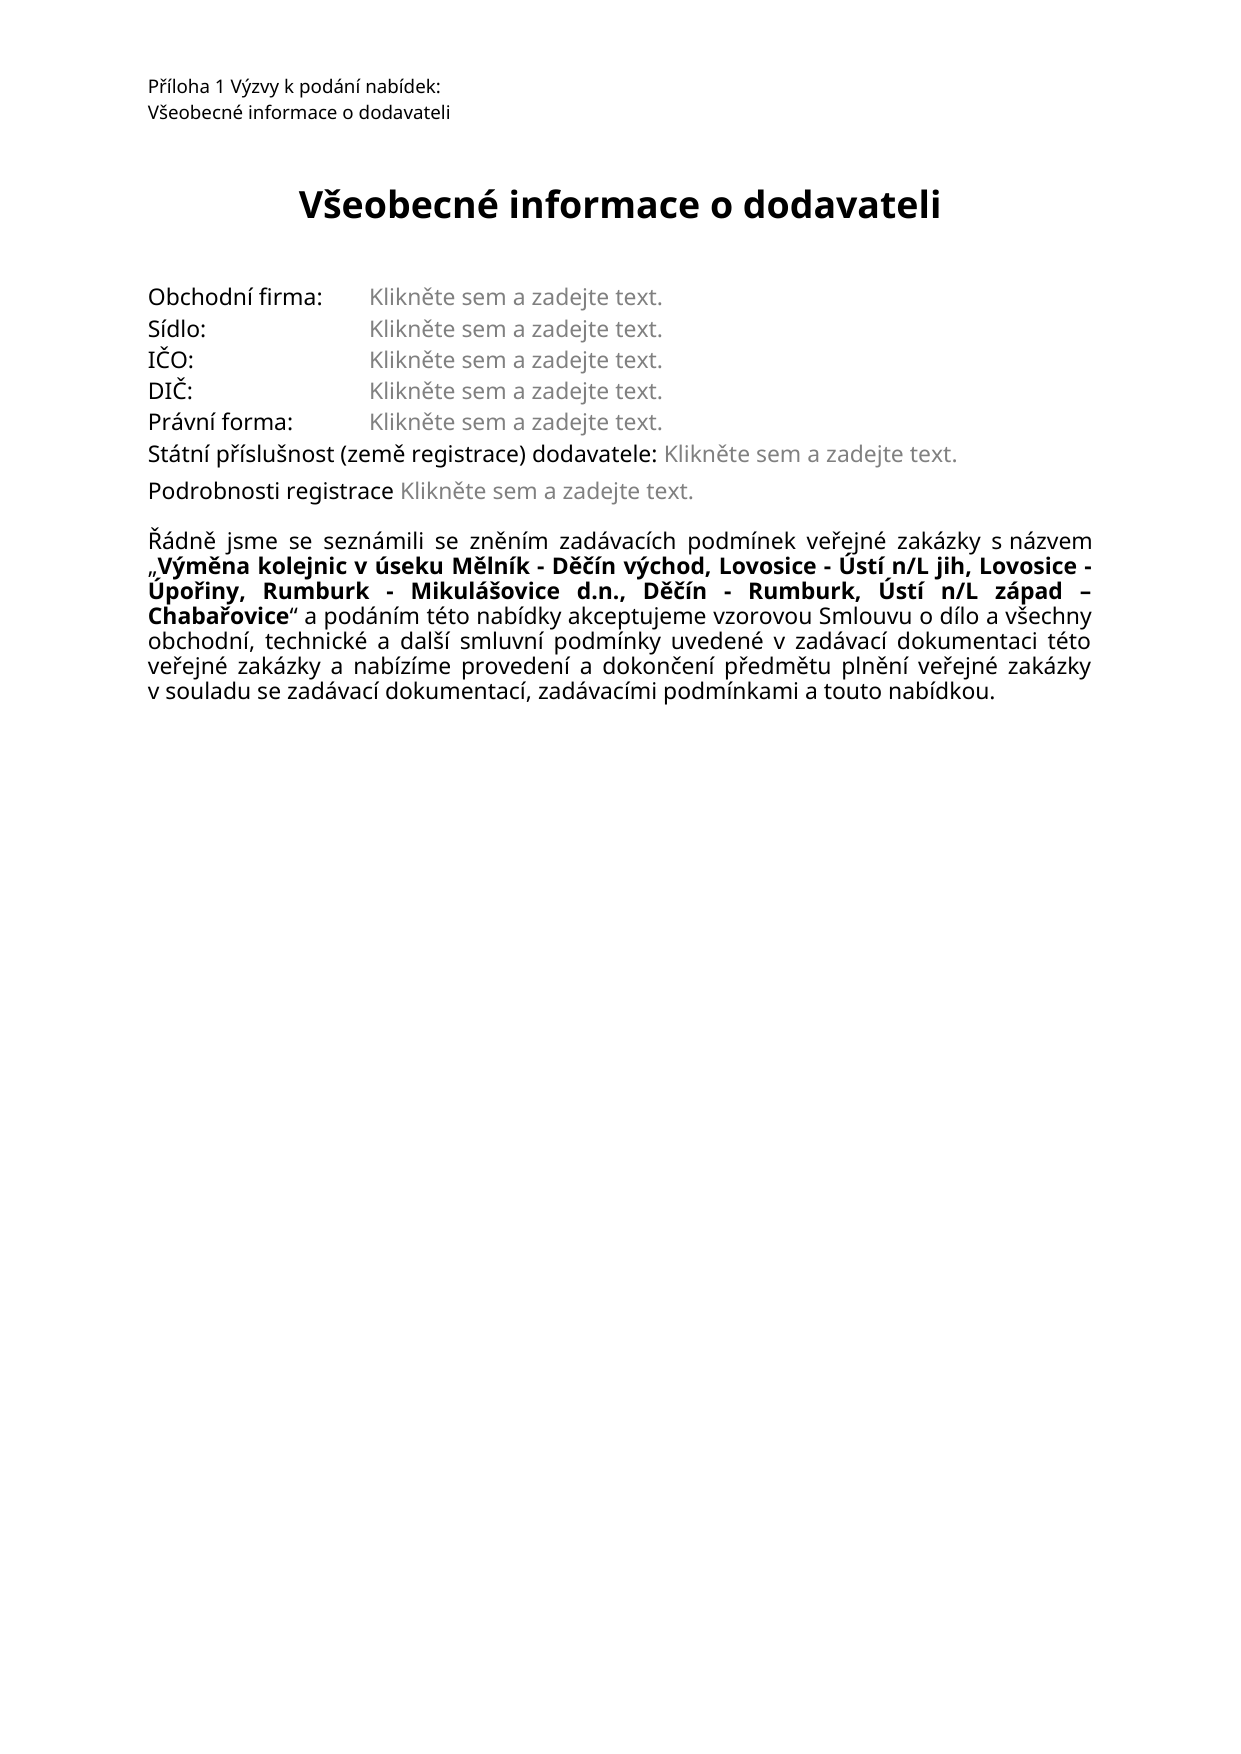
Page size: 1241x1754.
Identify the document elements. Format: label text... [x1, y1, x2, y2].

text DIČ: [148, 379, 1093, 404]
text Podrobnosti registrace [148, 479, 1093, 504]
text Řádně jsme se seznámili se zněním zadávacích podmínek veřejné zakázky s názvem „Výměna kolejnic v úseku Mělník - Děčín východ, Lovosice - Ústí n/L jih, Lovosice - Úpořiny, Rumburk - Mikulášovice d.n., Děčín - Rumburk, Ústí n/L západ – Chabařovice“ a podáním této nabídky akceptujeme vzorovou Smlouvu o dílo a všechny obchodní, technické a další smluvní podmínky uvedené v zadávací dokumentaci této veřejné zakázky a nabízíme provedení a dokončení předmětu plnění veřejné zakázky v souladu se zadávací dokumentací, zadávacími podmínkami a touto nabídkou. [148, 529, 1093, 704]
text Sídlo: [148, 317, 1093, 342]
text Státní příslušnost (země registrace) dodavatele: [148, 442, 1093, 467]
text IČO: [148, 348, 1093, 373]
text Právní forma: [148, 411, 1093, 436]
text Obchodní firma: [148, 286, 1093, 311]
title Všeobecné informace o dodavateli [148, 178, 1093, 229]
